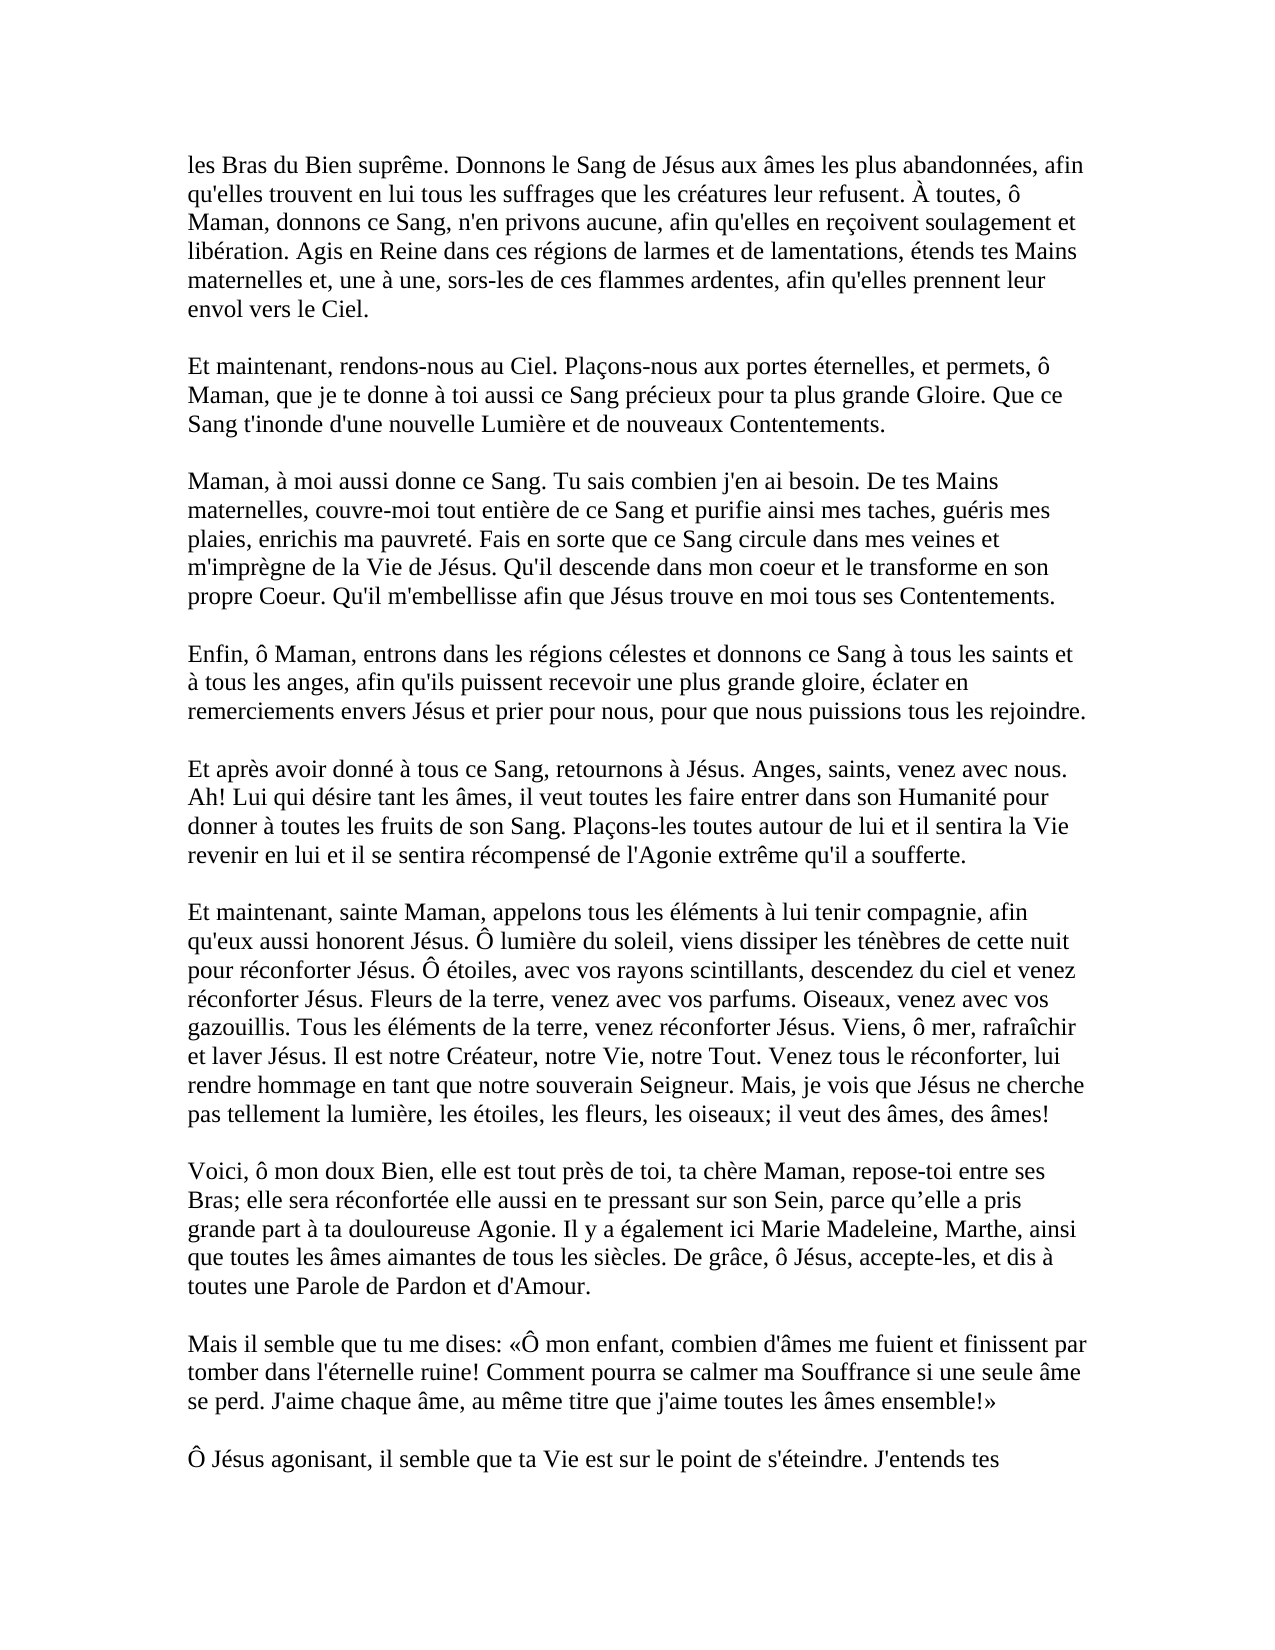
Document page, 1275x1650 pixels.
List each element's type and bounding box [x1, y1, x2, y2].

text [187, 150, 1087, 1472]
